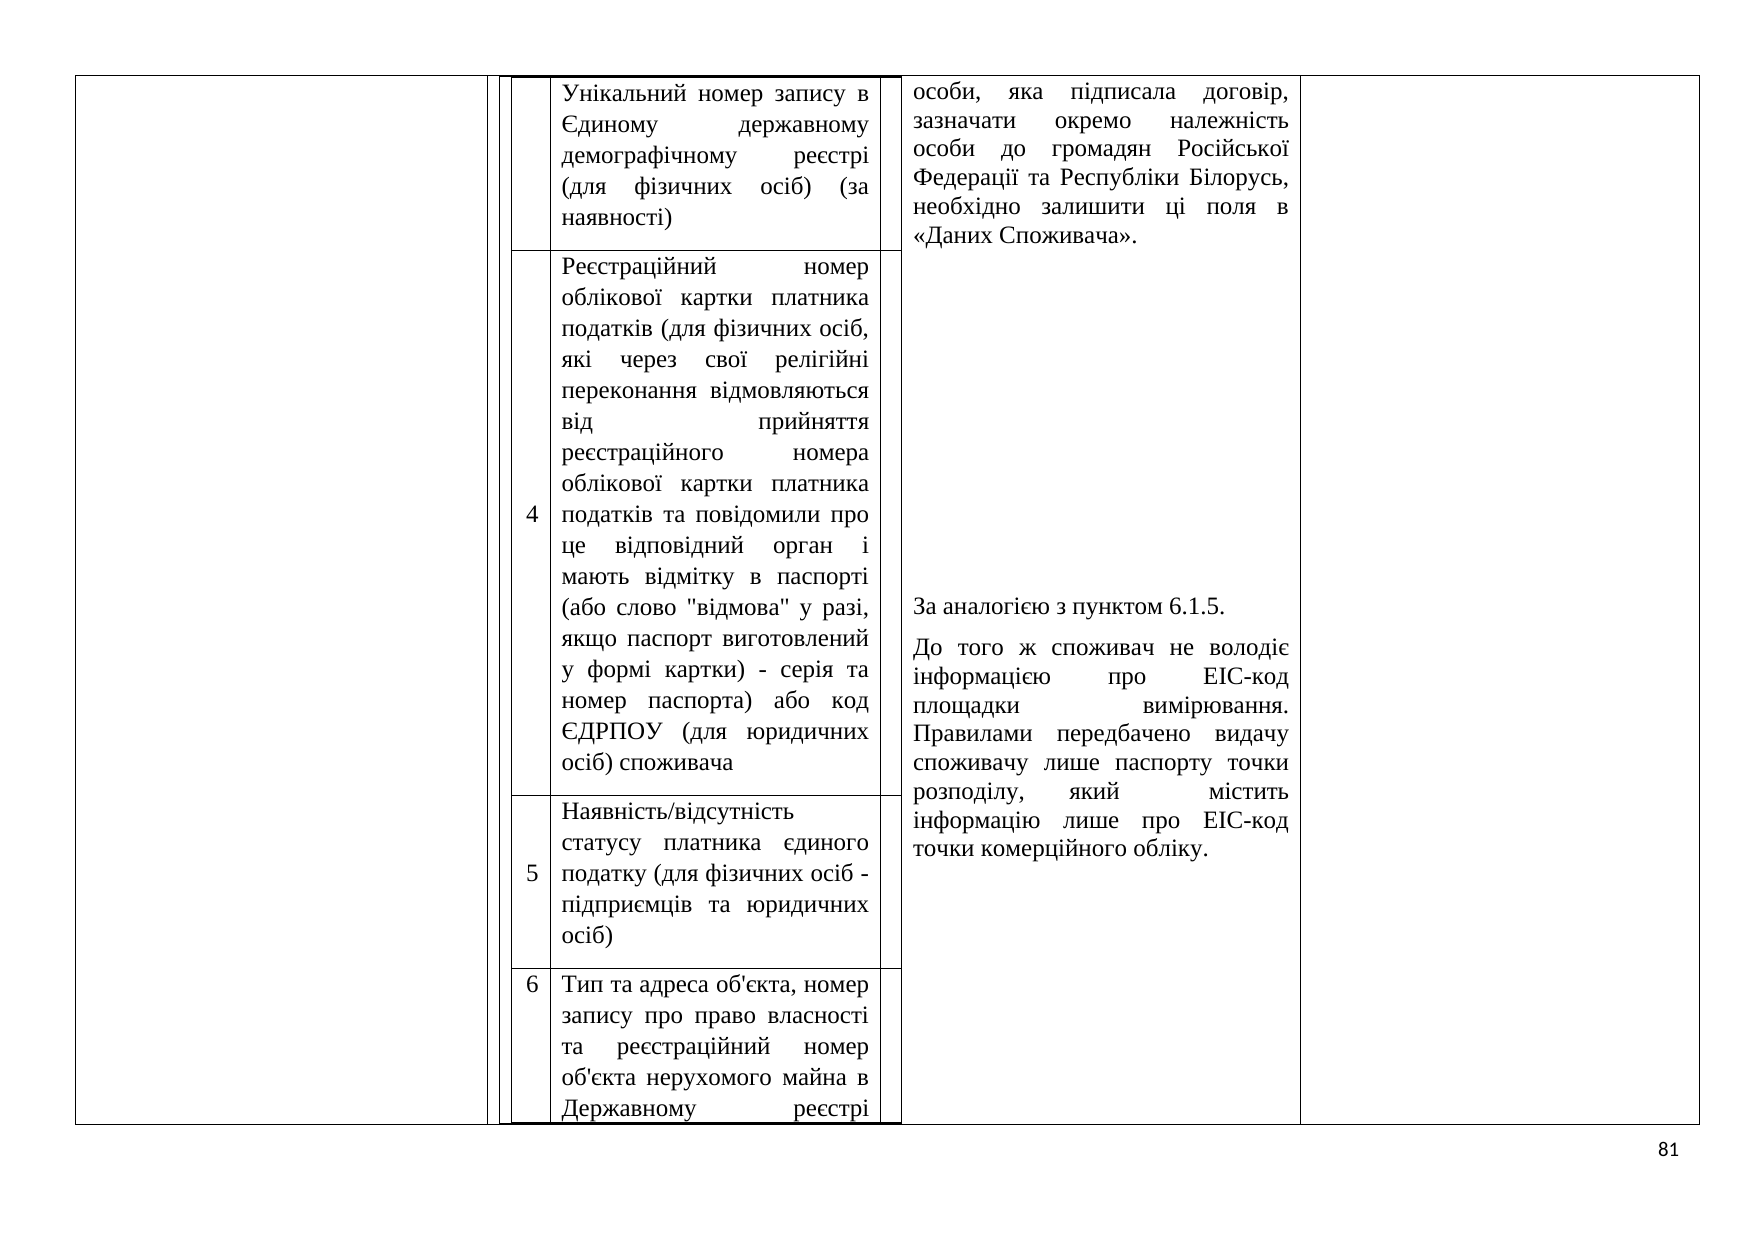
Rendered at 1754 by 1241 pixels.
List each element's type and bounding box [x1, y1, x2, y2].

table_cell [512, 251, 550, 795]
table_cell [881, 796, 901, 968]
table_cell [512, 969, 550, 1122]
table_cell [881, 251, 901, 795]
table_cell [902, 76, 1300, 1124]
table_cell [551, 78, 880, 250]
table_cell [881, 969, 901, 1122]
table_cell [881, 78, 901, 250]
table_cell [512, 796, 550, 968]
table_cell [488, 76, 499, 1124]
table_cell [512, 78, 550, 250]
table_cell [551, 251, 880, 795]
table_cell [500, 77, 511, 1123]
table_cell [1301, 76, 1699, 1124]
table_cell [551, 969, 880, 1122]
table_cell [551, 796, 880, 968]
